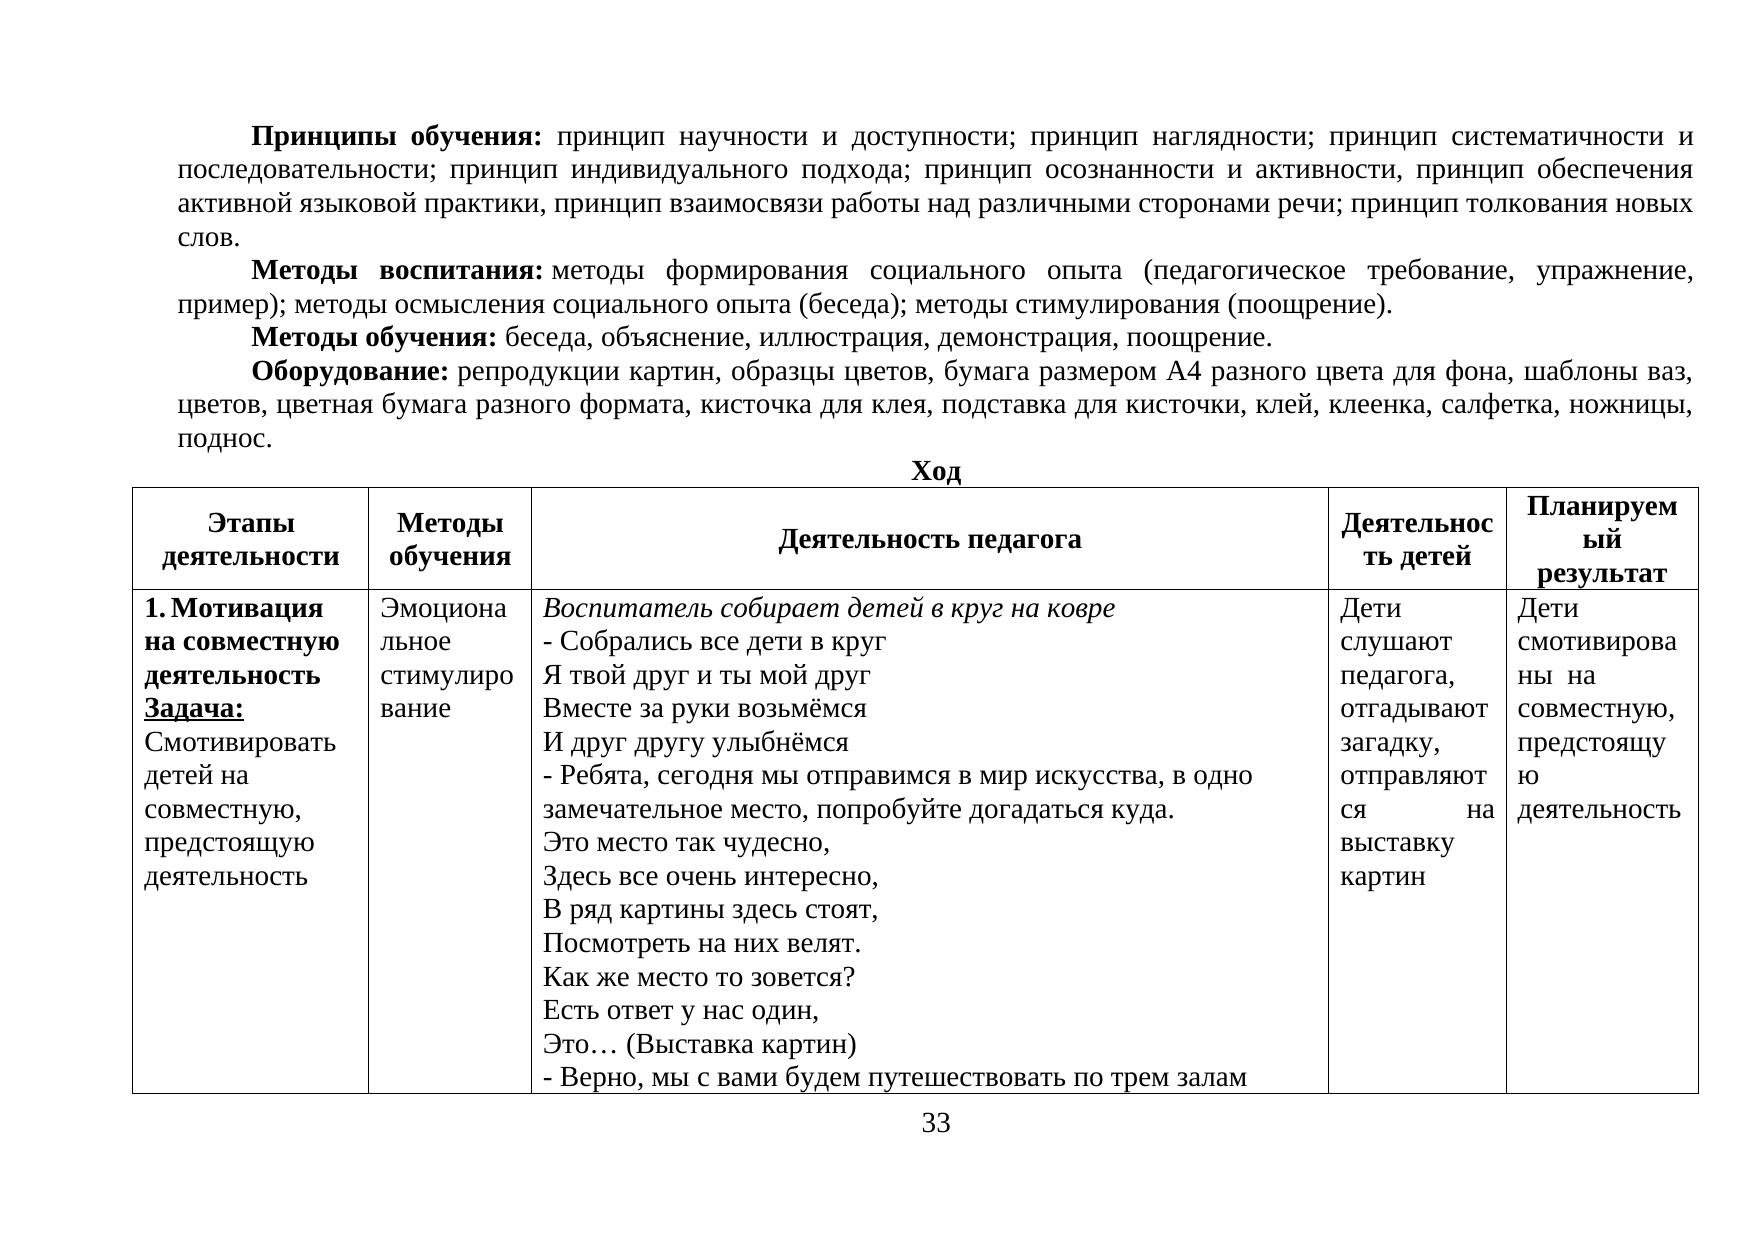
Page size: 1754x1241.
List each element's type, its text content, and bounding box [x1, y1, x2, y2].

text Принципы обучения: принцип научности и доступности; принцип наглядности; принцип систематичности и последовательности; принцип индивидуального подхода; принцип осознанности и активности, принцип обеспечения активной языковой практики, принцип взаимосвязи работы над различными сторонами речи; принцип толкования новых слов. [177, 118, 1695, 252]
table_header Деятельность детей [1329, 488, 1506, 589]
text Ход [177, 453, 1695, 487]
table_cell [1507, 590, 1698, 1093]
table_header Планируемый результат [1507, 488, 1698, 589]
text Оборудование: репродукции картин, образцы цветов, бумага размером А4 разного цвета для фона, шаблоны ваз, цветов, цветная бумага разного формата, кисточка для клея, подставка для кисточки, клей, клеенка, салфетка, ножницы, поднос. [177, 353, 1695, 453]
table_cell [532, 590, 1328, 1093]
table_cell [133, 590, 368, 1093]
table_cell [369, 590, 531, 1093]
text Методы обучения: беседа, объяснение, иллюстрация, демонстрация, поощрение. [177, 319, 1695, 353]
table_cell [1329, 590, 1506, 1093]
table_header Деятельность педагога [532, 488, 1328, 589]
text Методы воспитания: методы формирования социального опыта (педагогическое требование, упражнение, пример); методы осмысления социального опыта (беседа); методы стимулирования (поощрение). [177, 252, 1695, 319]
table_header Этапы деятельности [133, 488, 368, 589]
table_header Методы обучения [369, 488, 531, 589]
